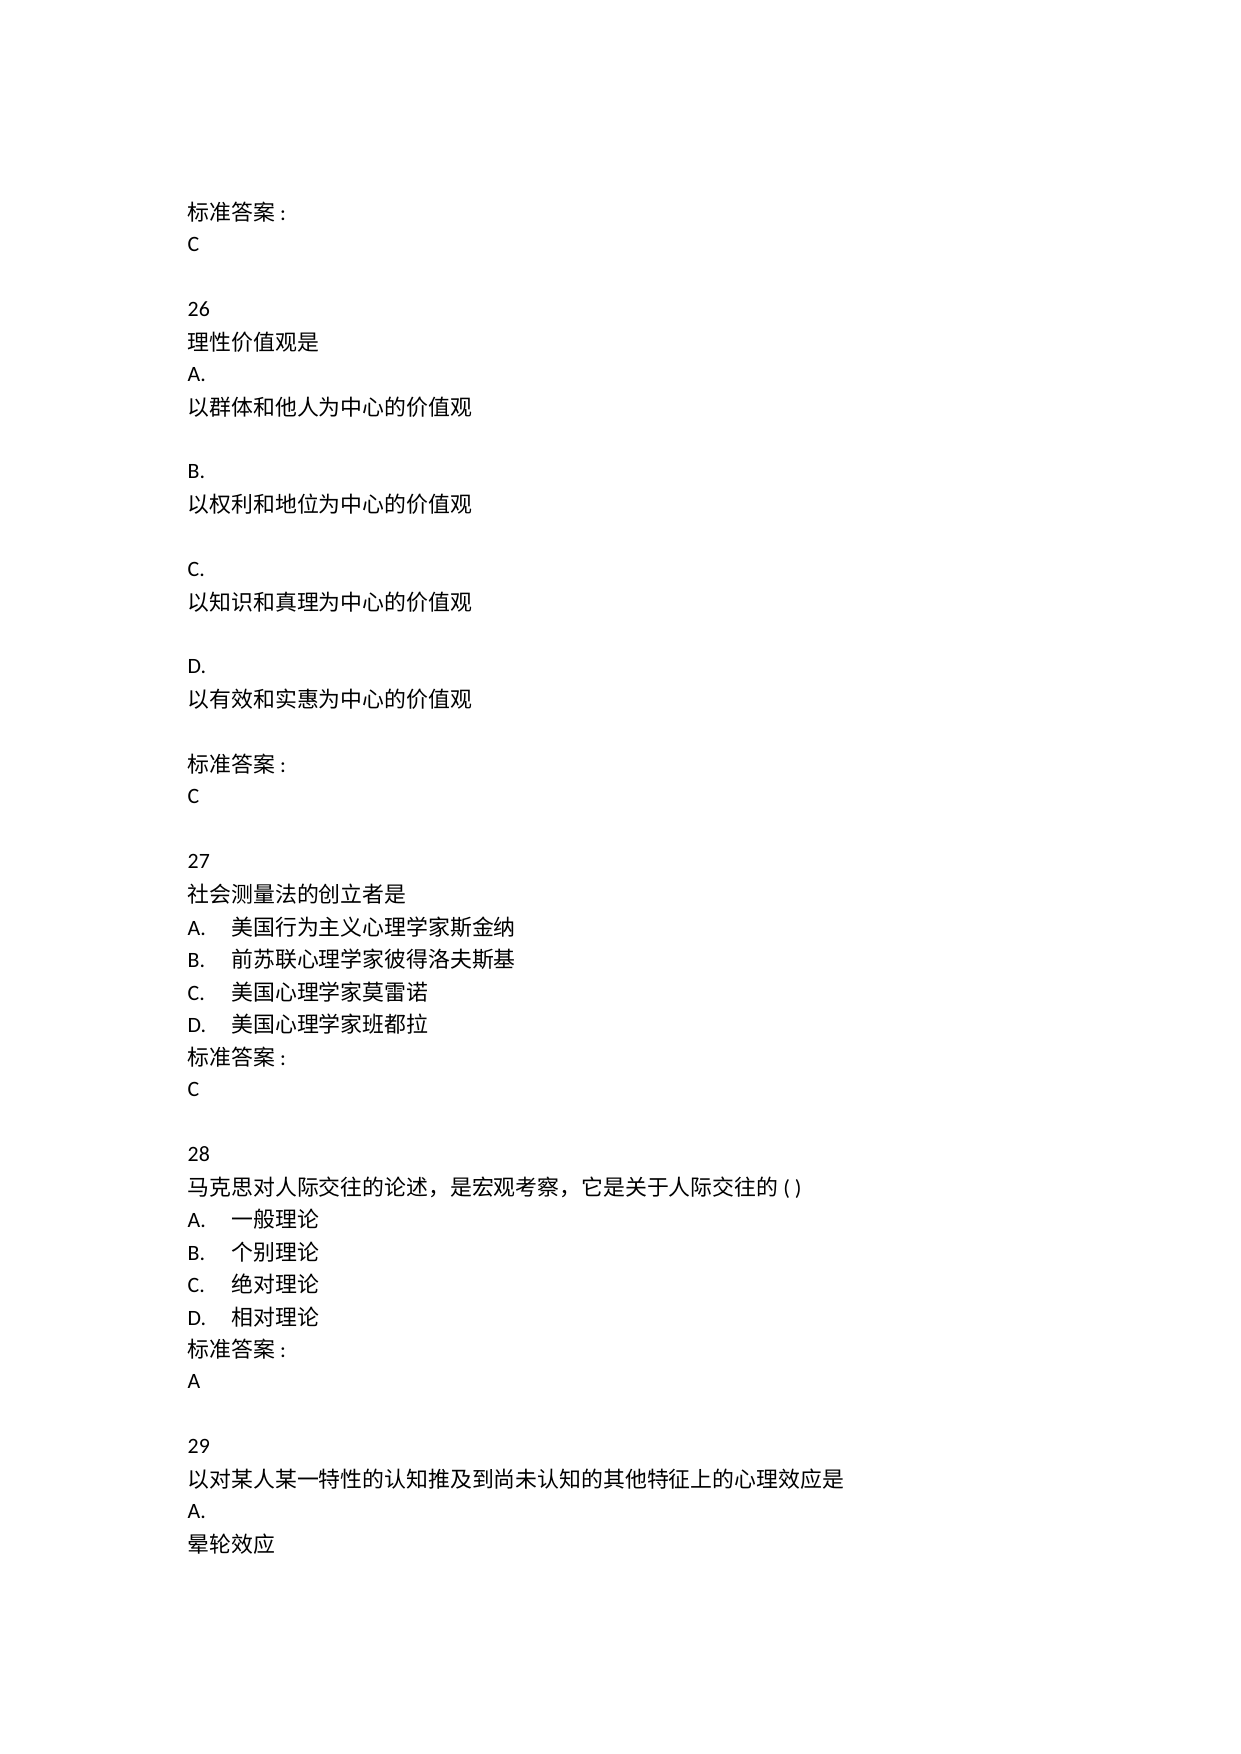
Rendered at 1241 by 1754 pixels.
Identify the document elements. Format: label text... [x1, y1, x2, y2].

text C [187, 1072, 1053, 1104]
text 以对某人某一特性的认知推及到尚未认知的其他特征上的心理效应是 [187, 1462, 1053, 1494]
text A. [187, 1494, 1053, 1527]
text 标准答案 : [187, 747, 1053, 779]
text 26 [187, 292, 1053, 324]
text D. [187, 649, 1053, 682]
text 晕轮效应 [187, 1527, 1053, 1559]
text 社会测量法的创立者是 [187, 877, 1053, 909]
text 以知识和真理为中心的价值观 [187, 584, 1053, 617]
text 马克思对人际交往的论述，是宏观考察，它是关于人际交往的 ( ) [187, 1169, 1053, 1202]
text A. 一般理论 [187, 1202, 1053, 1234]
text 标准答案 : [187, 1332, 1053, 1364]
text C. 美国心理学家莫雷诺 [187, 974, 1053, 1007]
text 理性价值观是 [187, 324, 1053, 357]
text A. [187, 357, 1053, 389]
text B. 个别理论 [187, 1234, 1053, 1267]
text A. 美国行为主义心理学家斯金纳 [187, 909, 1053, 942]
text A [187, 1364, 1053, 1397]
text 以有效和实惠为中心的价值观 [187, 682, 1053, 714]
text C [187, 227, 1053, 259]
text C. [187, 552, 1053, 584]
text 29 [187, 1429, 1053, 1462]
text 标准答案 : [187, 194, 1053, 227]
text B. [187, 454, 1053, 487]
text D. 美国心理学家班都拉 [187, 1007, 1053, 1039]
text D. 相对理论 [187, 1299, 1053, 1332]
text C [187, 779, 1053, 812]
text 以权利和地位为中心的价值观 [187, 487, 1053, 519]
text 28 [187, 1137, 1053, 1169]
text 标准答案 : [187, 1039, 1053, 1072]
text C. 绝对理论 [187, 1267, 1053, 1299]
text 以群体和他人为中心的价值观 [187, 389, 1053, 422]
text 27 [187, 844, 1053, 877]
text B. 前苏联心理学家彼得洛夫斯基 [187, 942, 1053, 974]
